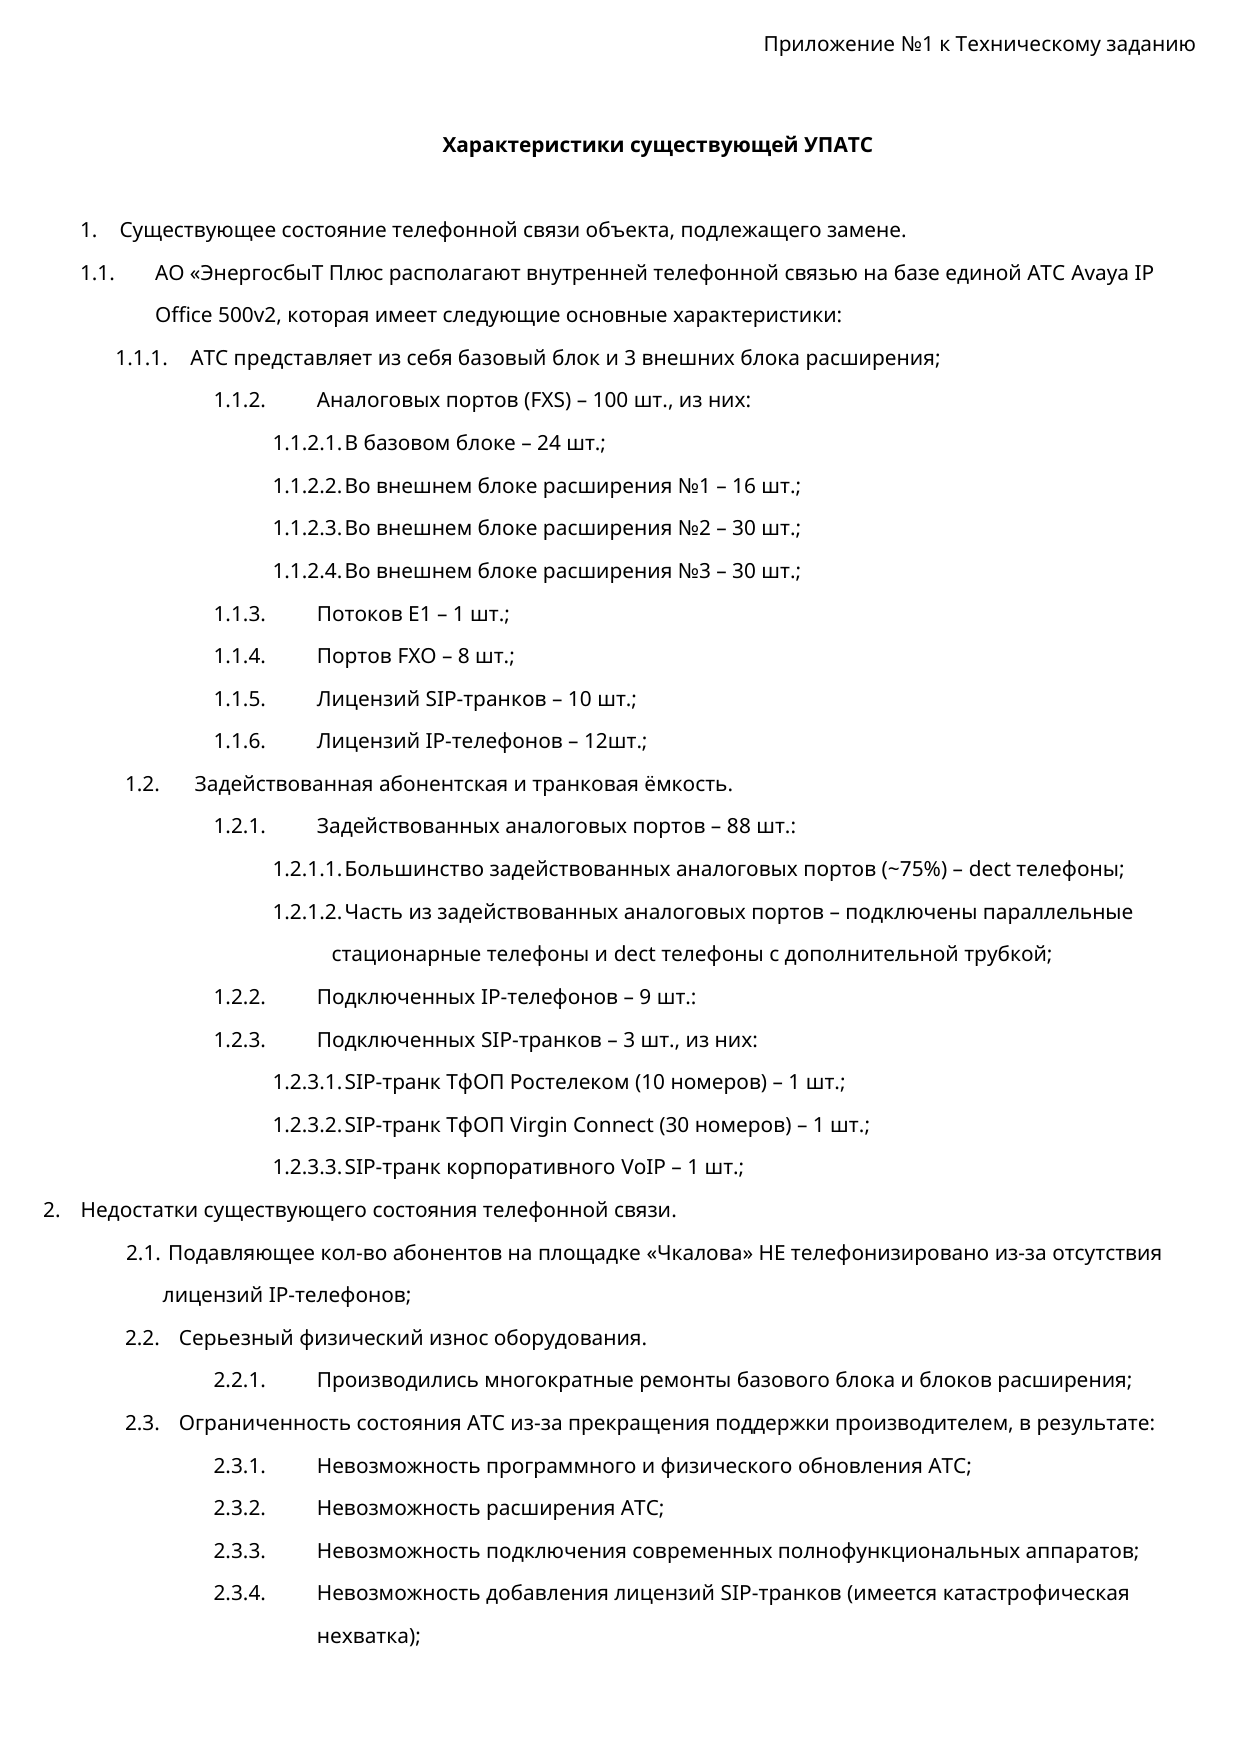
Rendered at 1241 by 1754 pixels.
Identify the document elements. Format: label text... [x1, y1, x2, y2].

list Невозможность расширения АТС; [213, 1493, 1196, 1522]
list Подавляющее кол-во абонентов на площадке «Чкалова» НЕ телефонизировано из-за отсутствия лицензий IP-телефонов; [126, 1238, 1196, 1309]
list Серьезный физический износ оборудования. [125, 1323, 1196, 1351]
list Потоков E1 – 1 шт.; [213, 599, 1196, 627]
list Невозможность программного и физического обновления АТС; [213, 1451, 1196, 1479]
list Портов FXO – 8 шт.; [213, 641, 1196, 670]
list Невозможность добавления лицензий SIP-транков (имеется катастрофическая нехватка); [213, 1578, 1196, 1649]
list Во внешнем блоке расширения №2 – 30 шт.; [272, 513, 1196, 542]
list Существующее состояние телефонной связи объекта, подлежащего замене. [80, 215, 1196, 244]
list Во внешнем блоке расширения №3 – 30 шт.; [272, 556, 1196, 584]
list Большинство задействованных аналоговых портов (~75%) – dect телефоны; [272, 854, 1196, 883]
list Подключенных SIP-транков – 3 шт., из них: [213, 1025, 1196, 1053]
list В базовом блоке – 24 шт.; [272, 428, 1196, 457]
list Во внешнем блоке расширения №1 – 16 шт.; [272, 471, 1196, 499]
list Подключенных IP-телефонов – 9 шт.: [213, 982, 1196, 1011]
list SIP-транк ТфОП Virgin Connect (30 номеров) – 1 шт.; [272, 1110, 1196, 1138]
list Аналоговых портов (FXS) – 100 шт., из них: [213, 386, 1196, 414]
list Производились многократные ремонты базового блока и блоков расширения; [213, 1366, 1196, 1394]
list Задействованная абонентская и транковая ёмкость. [125, 769, 1196, 797]
list Задействованных аналоговых портов – 88 шт.: [213, 812, 1196, 840]
list Часть из задействованных аналоговых портов – подключены параллельные стационарные телефоны и dect телефоны с дополнительной трубкой; [272, 897, 1196, 968]
list Характеристики существующей УПАТС [119, 130, 1196, 158]
list Приложение №1 к Техническому заданию [119, 29, 1196, 58]
list SIP-транк корпоративного VoIP – 1 шт.; [272, 1152, 1196, 1181]
list Лицензий SIP-транков – 10 шт.; [213, 684, 1196, 712]
list Невозможность подключения современных полнофункциональных аппаратов; [213, 1536, 1196, 1564]
list Недостатки существующего состояния телефонной связи. [43, 1195, 1196, 1223]
list Ограниченность состояния АТС из-за прекращения поддержки производителем, в результате: [125, 1408, 1196, 1437]
list SIP-транк ТфОП Ростелеком (10 номеров) – 1 шт.; [272, 1067, 1196, 1096]
list АО «ЭнергосбыТ Плюс располагают внутренней телефонной связью на базе единой АТС Avaya IP Office 500v2, которая имеет следующие основные характеристики: [80, 258, 1196, 329]
list Лицензий IP-телефонов – 12шт.; [213, 726, 1196, 755]
list АТС представляет из себя базовый блок и 3 внешних блока расширения; [115, 343, 1196, 371]
